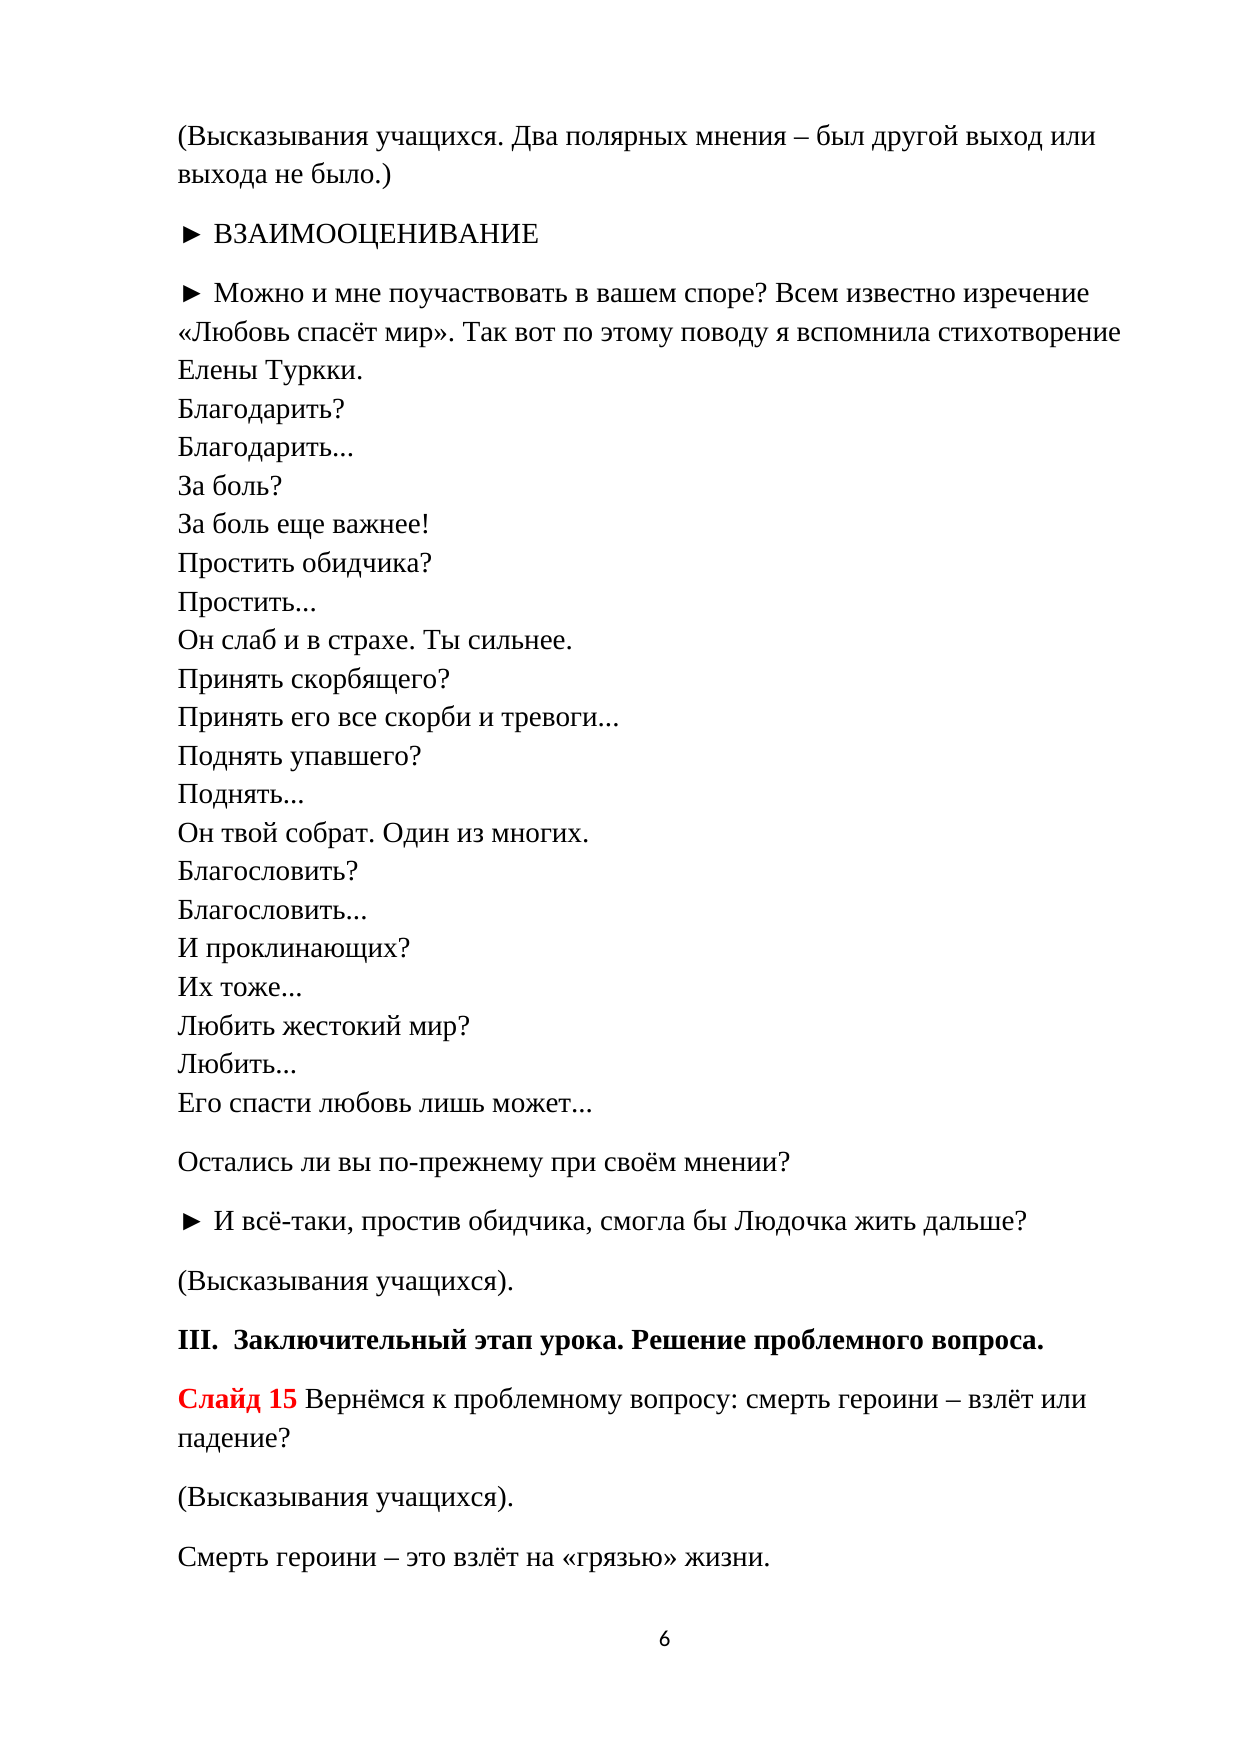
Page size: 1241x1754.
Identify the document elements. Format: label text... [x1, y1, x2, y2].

text Благословить? [177, 853, 1167, 887]
text Принять его все скорби и тревоги... [177, 699, 1167, 733]
text За боль еще важнее! [177, 507, 1167, 540]
text ► И всё-таки, простив обидчика, смогла бы Людочка жить дальше? [177, 1203, 1167, 1237]
text Благодарить? [177, 391, 1167, 424]
text Любить... [177, 1046, 1167, 1080]
text Поднять... [177, 776, 1167, 810]
text Любить жестокий мир? [177, 1008, 1167, 1041]
text Благодарить... [177, 429, 1167, 463]
text Слайд 15 Вернёмся к проблемному вопросу: смерть героини – взлёт или падение? [177, 1382, 1167, 1454]
text Он твой собрат. Один из многих. [177, 815, 1167, 848]
text Его спасти любовь лишь может... [177, 1085, 1167, 1118]
text Благословить... [177, 892, 1167, 926]
text (Высказывания учащихся. Два полярных мнения – был другой выход или выхода не было.) [177, 118, 1167, 190]
text Он слаб и в страхе. Ты сильнее. [177, 622, 1167, 656]
text Смерть героини – это взлёт на «грязью» жизни. [177, 1539, 1167, 1572]
text За боль? [177, 468, 1167, 502]
text Поднять упавшего? [177, 738, 1167, 771]
text (Высказывания учащихся). [177, 1479, 1167, 1513]
text Принять скорбящего? [177, 661, 1167, 694]
text Простить... [177, 584, 1167, 617]
text (Высказывания учащихся). [177, 1263, 1167, 1296]
text ► Можно и мне поучаствовать в вашем споре? Всем известно изречение «Любовь спасёт мир». Так вот по этому поводу я вспомнила стихотворение Елены Туркки. [177, 275, 1167, 386]
text И проклинающих? [177, 931, 1167, 964]
text ► ВЗАИМООЦЕНИВАНИЕ [177, 216, 1167, 249]
text III. Заключительный этап урока. Решение проблемного вопроса. [177, 1322, 1167, 1356]
text Остались ли вы по-прежнему при своём мнении? [177, 1144, 1167, 1178]
text Простить обидчика? [177, 545, 1167, 579]
text Их тоже... [177, 969, 1167, 1003]
